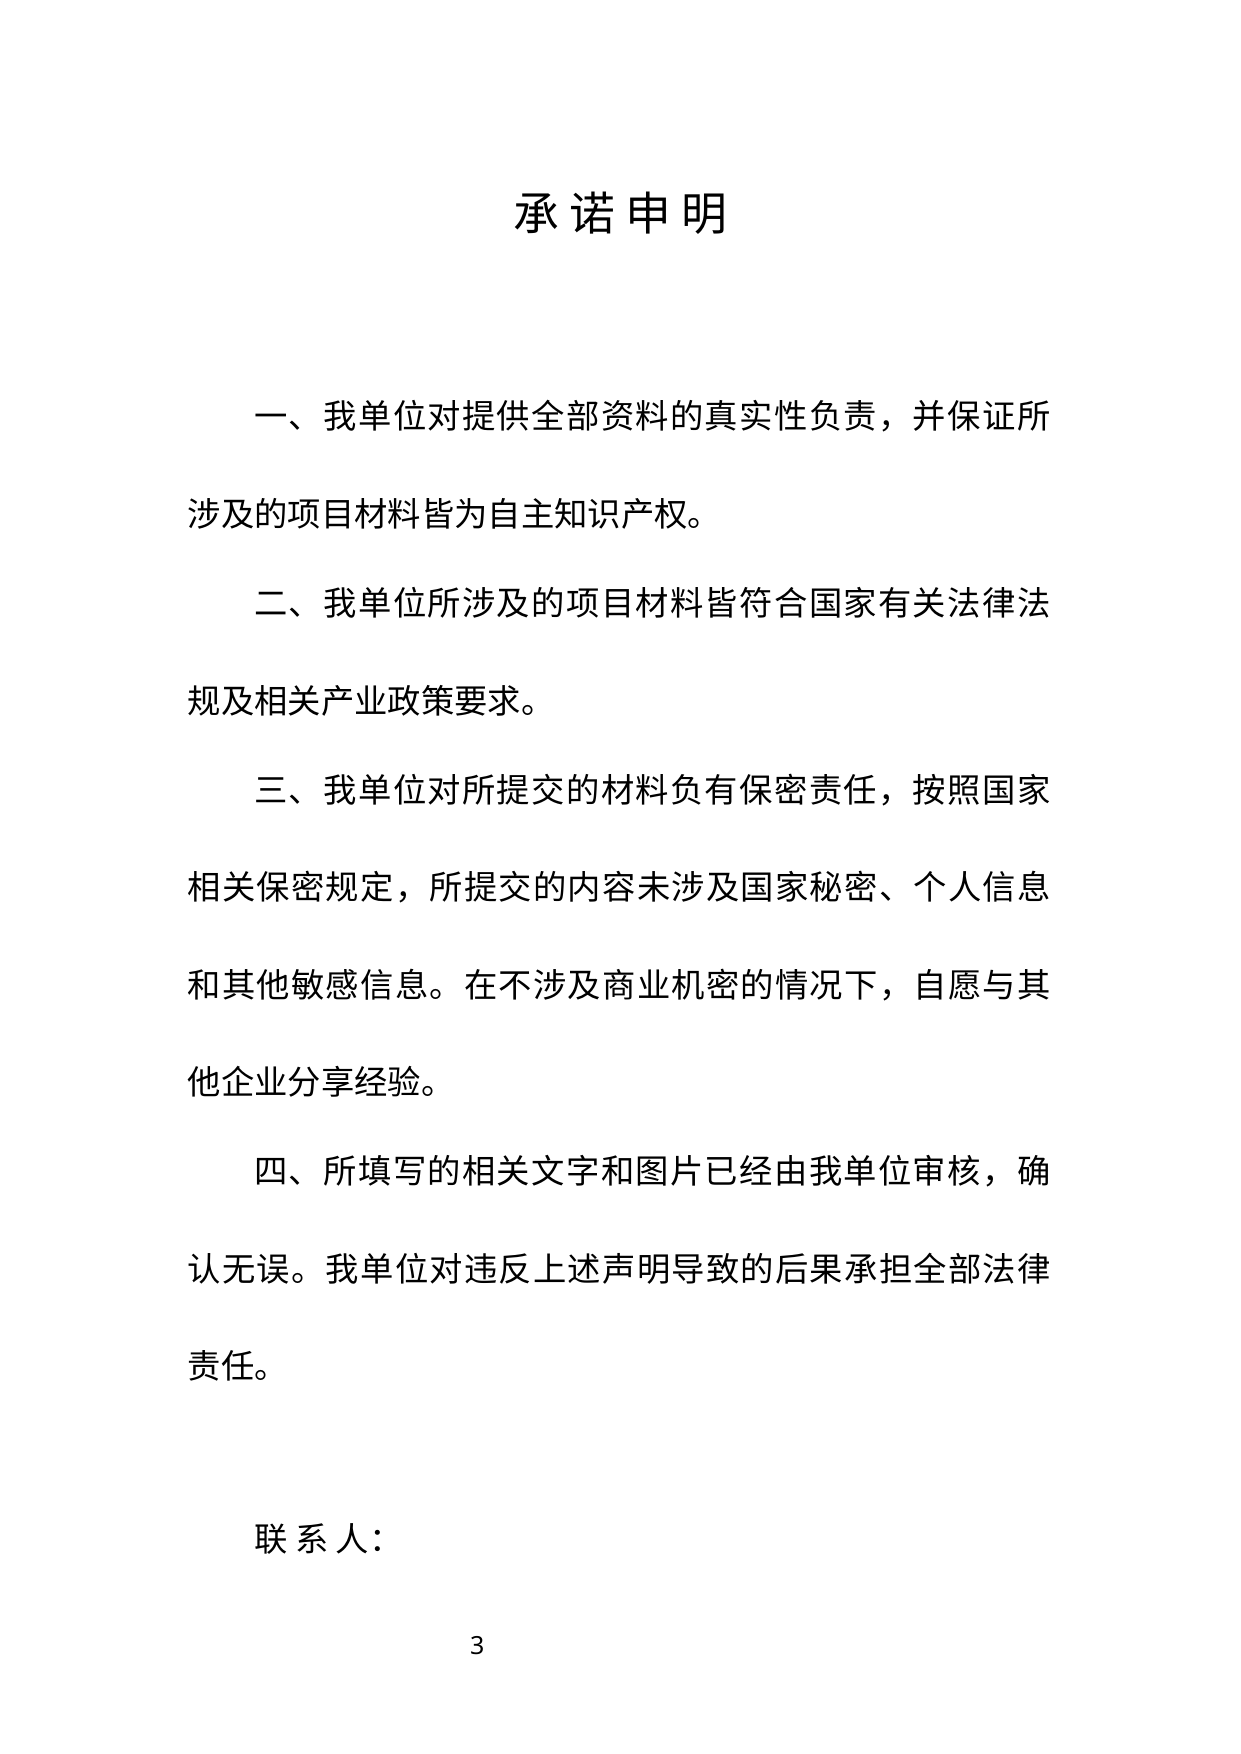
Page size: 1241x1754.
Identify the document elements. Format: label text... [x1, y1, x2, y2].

text 四、所填写的相关文字和图片已经由我单位审核，确认无误。我单位对违反上述声明导致的后果承担全部法律责任。 [187, 1137, 1053, 1397]
text 联 系 人： [187, 1505, 1053, 1570]
text 三、我单位对所提交的材料负有保密责任，按照国家相关保密规定，所提交的内容未涉及国家秘密、个人信息和其他敏感信息。在不涉及商业机密的情况下，自愿与其他企业分享经验。 [187, 755, 1053, 1113]
text 二、我单位所涉及的项目材料皆符合国家有关法律法规及相关产业政策要求。 [187, 568, 1053, 731]
text 承 诺 申 明 [187, 162, 1053, 259]
text 一、我单位对提供全部资料的真实性负责，并保证所涉及的项目材料皆为自主知识产权。 [187, 382, 1053, 544]
